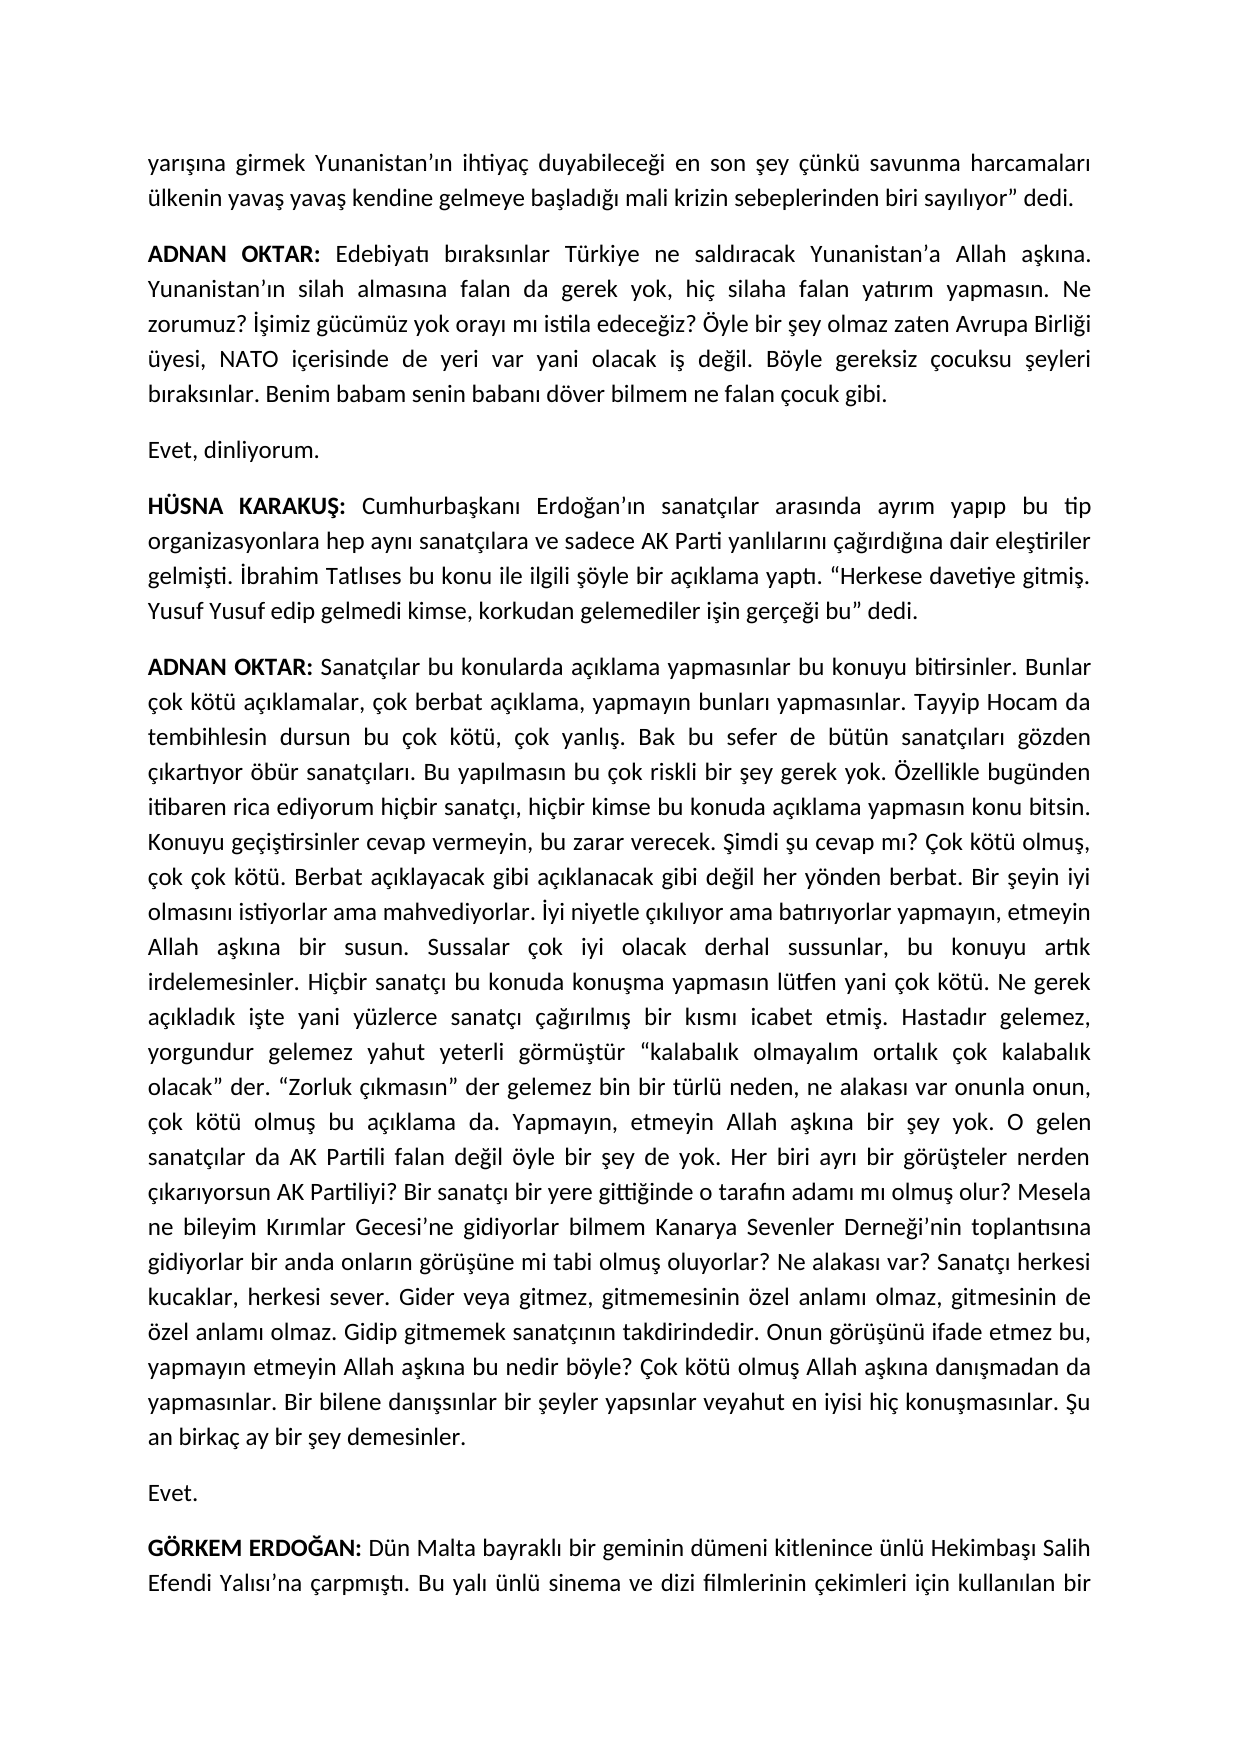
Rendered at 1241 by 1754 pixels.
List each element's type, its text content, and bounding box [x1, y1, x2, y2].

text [148, 148, 1093, 213]
text Evet. [148, 1477, 1093, 1507]
text HÜSNA KARAKUŞ: Cumhurbaşkanı Erdoğan’ın sanatçılar arasında ayrım yapıp bu tip organizasyonlara hep aynı sanatçılara ve sadece AK Parti yanlılarını çağırdığına dair eleştiriler gelmişti. İbrahim Tatlıses bu konu ile ilgili şöyle bir açıklama yaptı. “Herkese davetiye gitmiş. Yusuf Yusuf edip gelmedi kimse, korkudan gelemediler işin gerçeği bu” dedi. [148, 490, 1093, 626]
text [148, 1533, 1093, 1598]
text ADNAN OKTAR: Sanatçılar bu konularda açıklama yapmasınlar bu konuyu bitirsinler. Bunlar çok kötü açıklamalar, çok berbat açıklama, yapmayın bunları yapmasınlar. Tayyip Hocam da tembihlesin dursun bu çok kötü, çok yanlış. Bak bu sefer de bütün sanatçıları gözden çıkartıyor öbür sanatçıları. Bu yapılmasın bu çok riskli bir şey gerek yok. Özellikle bugünden itibaren rica ediyorum hiçbir sanatçı, hiçbir kimse bu konuda açıklama yapmasın konu bitsin. Konuyu geçiştirsinler cevap vermeyin, bu zarar verecek. Şimdi şu cevap mı? Çok kötü olmuş, çok çok kötü. Berbat açıklayacak gibi açıklanacak gibi değil her yönden berbat. Bir şeyin iyi olmasını istiyorlar ama mahvediyorlar. İyi niyetle çıkılıyor ama batırıyorlar yapmayın, etmeyin Allah aşkına bir susun. Sussalar çok iyi olacak derhal sussunlar, bu konuyu artık irdelemesinler. Hiçbir sanatçı bu konuda konuşma yapmasın lütfen yani çok kötü. Ne gerek açıkladık işte yani yüzlerce sanatçı çağırılmış bir kısmı icabet etmiş. Hastadır gelemez, yorgundur gelemez yahut yeterli görmüştür “kalabalık olmayalım ortalık çok kalabalık olacak” der. “Zorluk çıkmasın” der gelemez bin bir türlü neden, ne alakası var onunla onun, çok kötü olmuş bu açıklama da. Yapmayın, etmeyin Allah aşkına bir şey yok. O gelen sanatçılar da AK Partili falan değil öyle bir şey de yok. Her biri ayrı bir görüşteler nerden çıkarıyorsun AK Partiliyi? Bir sanatçı bir yere gittiğinde o tarafın adamı mı olmuş olur? Mesela ne bileyim Kırımlar Gecesi’ne gidiyorlar bilmem Kanarya Sevenler Derneği’nin toplantısına gidiyorlar bir anda onların görüşüne mi tabi olmuş oluyorlar? Ne alakası var? Sanatçı herkesi kucaklar, herkesi sever. Gider veya gitmez, gitmemesinin özel anlamı olmaz, gitmesinin de özel anlamı olmaz. Gidip gitmemek sanatçının takdirindedir. Onun görüşünü ifade etmez bu, yapmayın etmeyin Allah aşkına bu nedir böyle? Çok kötü olmuş Allah aşkına danışmadan da yapmasınlar. Bir bilene danışsınlar bir şeyler yapsınlar veyahut en iyisi hiç konuşmasınlar. Şu an birkaç ay bir şey demesinler. [148, 651, 1093, 1451]
text Evet, dinliyorum. [148, 434, 1093, 465]
text ADNAN OKTAR: Edebiyatı bıraksınlar Türkiye ne saldıracak Yunanistan’a Allah aşkına. Yunanistan’ın silah almasına falan da gerek yok, hiç silaha falan yatırım yapmasın. Ne zorumuz? İşimiz gücümüz yok orayı mı istila edeceğiz? Öyle bir şey olmaz zaten Avrupa Birliği üyesi, NATO içerisinde de yeri var yani olacak iş değil. Böyle gereksiz çocuksu şeyleri bıraksınlar. Benim babam senin babanı döver bilmem ne falan çocuk gibi. [148, 238, 1093, 409]
